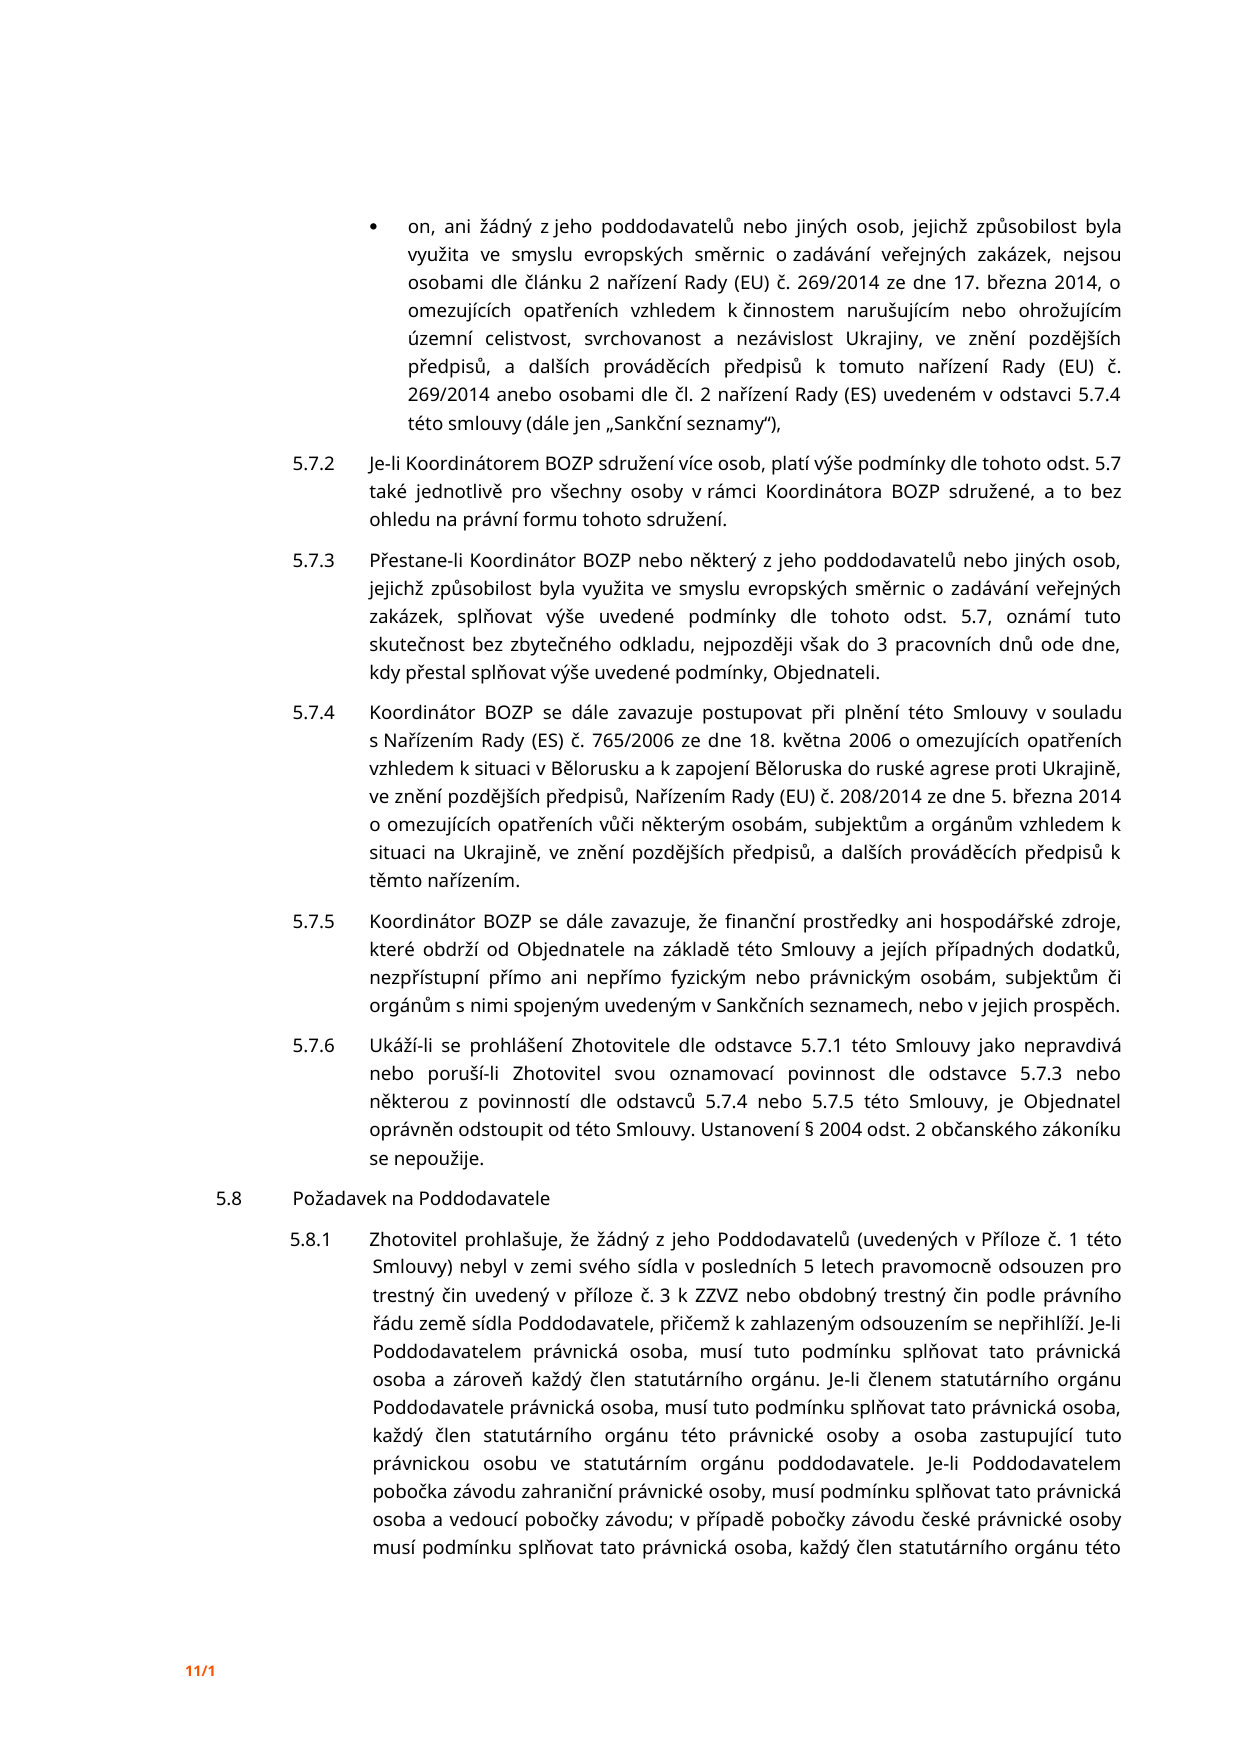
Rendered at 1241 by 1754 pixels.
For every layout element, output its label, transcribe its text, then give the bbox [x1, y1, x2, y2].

list Je-li Koordinátorem BOZP sdružení více osob, platí výše podmínky dle tohoto odst. 5.7 také jednotlivě pro všechny osoby v rámci Koordinátora BOZP sdružené, a to bez ohledu na právní formu tohoto sdružení. [292, 450, 1122, 532]
list on, ani žádný z jeho poddodavatelů nebo jiných osob, jejichž způsobilost byla využita ve smyslu evropských směrnic o zadávání veřejných zakázek, nejsou osobami dle článku 2 nařízení Rady (EU) č. 269/2014 ze dne 17. března 2014, o omezujících opatřeních vzhledem k činnostem narušujícím nebo ohrožujícím územní celistvost, svrchovanost a nezávislost Ukrajiny, ve znění pozdějších předpisů, a dalších prováděcích předpisů k tomuto nařízení Rady (EU) č. 269/2014 anebo osobami dle čl. 2 nařízení Rady (ES) uvedeném v odstavci 5.7.4 této smlouvy (dále jen „Sankční seznamy“), [370, 214, 1122, 435]
list Přestane-li Koordinátor BOZP nebo některý z jeho poddodavatelů nebo jiných osob, jejichž způsobilost byla využita ve smyslu evropských směrnic o zadávání veřejných zakázek, splňovat výše uvedené podmínky dle tohoto odst. 5.7, oznámí tuto skutečnost bez zbytečného odkladu, nejpozději však do 3 pracovních dnů ode dne, kdy přestal splňovat výše uvedené podmínky, Objednateli. [292, 547, 1122, 684]
list Koordinátor BOZP se dále zavazuje postupovat při plnění této Smlouvy v souladu s Nařízením Rady (ES) č. 765/2006 ze dne 18. května 2006 o omezujících opatřeních vzhledem k situaci v Bělorusku a k zapojení Běloruska do ruské agrese proti Ukrajině, ve znění pozdějších předpisů, Nařízením Rady (EU) č. 208/2014 ze dne 5. března 2014 o omezujících opatřeních vůči některým osobám, subjektům a orgánům vzhledem k situaci na Ukrajině, ve znění pozdějších předpisů, a dalších prováděcích předpisů k těmto nařízením. [292, 699, 1122, 893]
list Ukáží-li se prohlášení Zhotovitele dle odstavce 5.7.1 této Smlouvy jako nepravdivá nebo poruší-li Zhotovitel svou oznamovací povinnost dle odstavce 5.7.3 nebo některou z povinností dle odstavců 5.7.4 nebo 5.7.5 této Smlouvy, je Objednatel oprávněn odstoupit od této Smlouvy. Ustanovení § 2004 odst. 2 občanského zákoníku se nepoužije. [292, 1033, 1122, 1170]
list Koordinátor BOZP se dále zavazuje, že finanční prostředky ani hospodářské zdroje, které obdrží od Objednatele na základě této Smlouvy a jejích případných dodatků, nezpřístupní přímo ani nepřímo fyzickým nebo právnickým osobám, subjektům či orgánům s nimi spojeným uvedeným v Sankčních seznamech, nebo v jejich prospěch. [292, 908, 1122, 1018]
list Požadavek na Poddodavatele [216, 1185, 1122, 1211]
